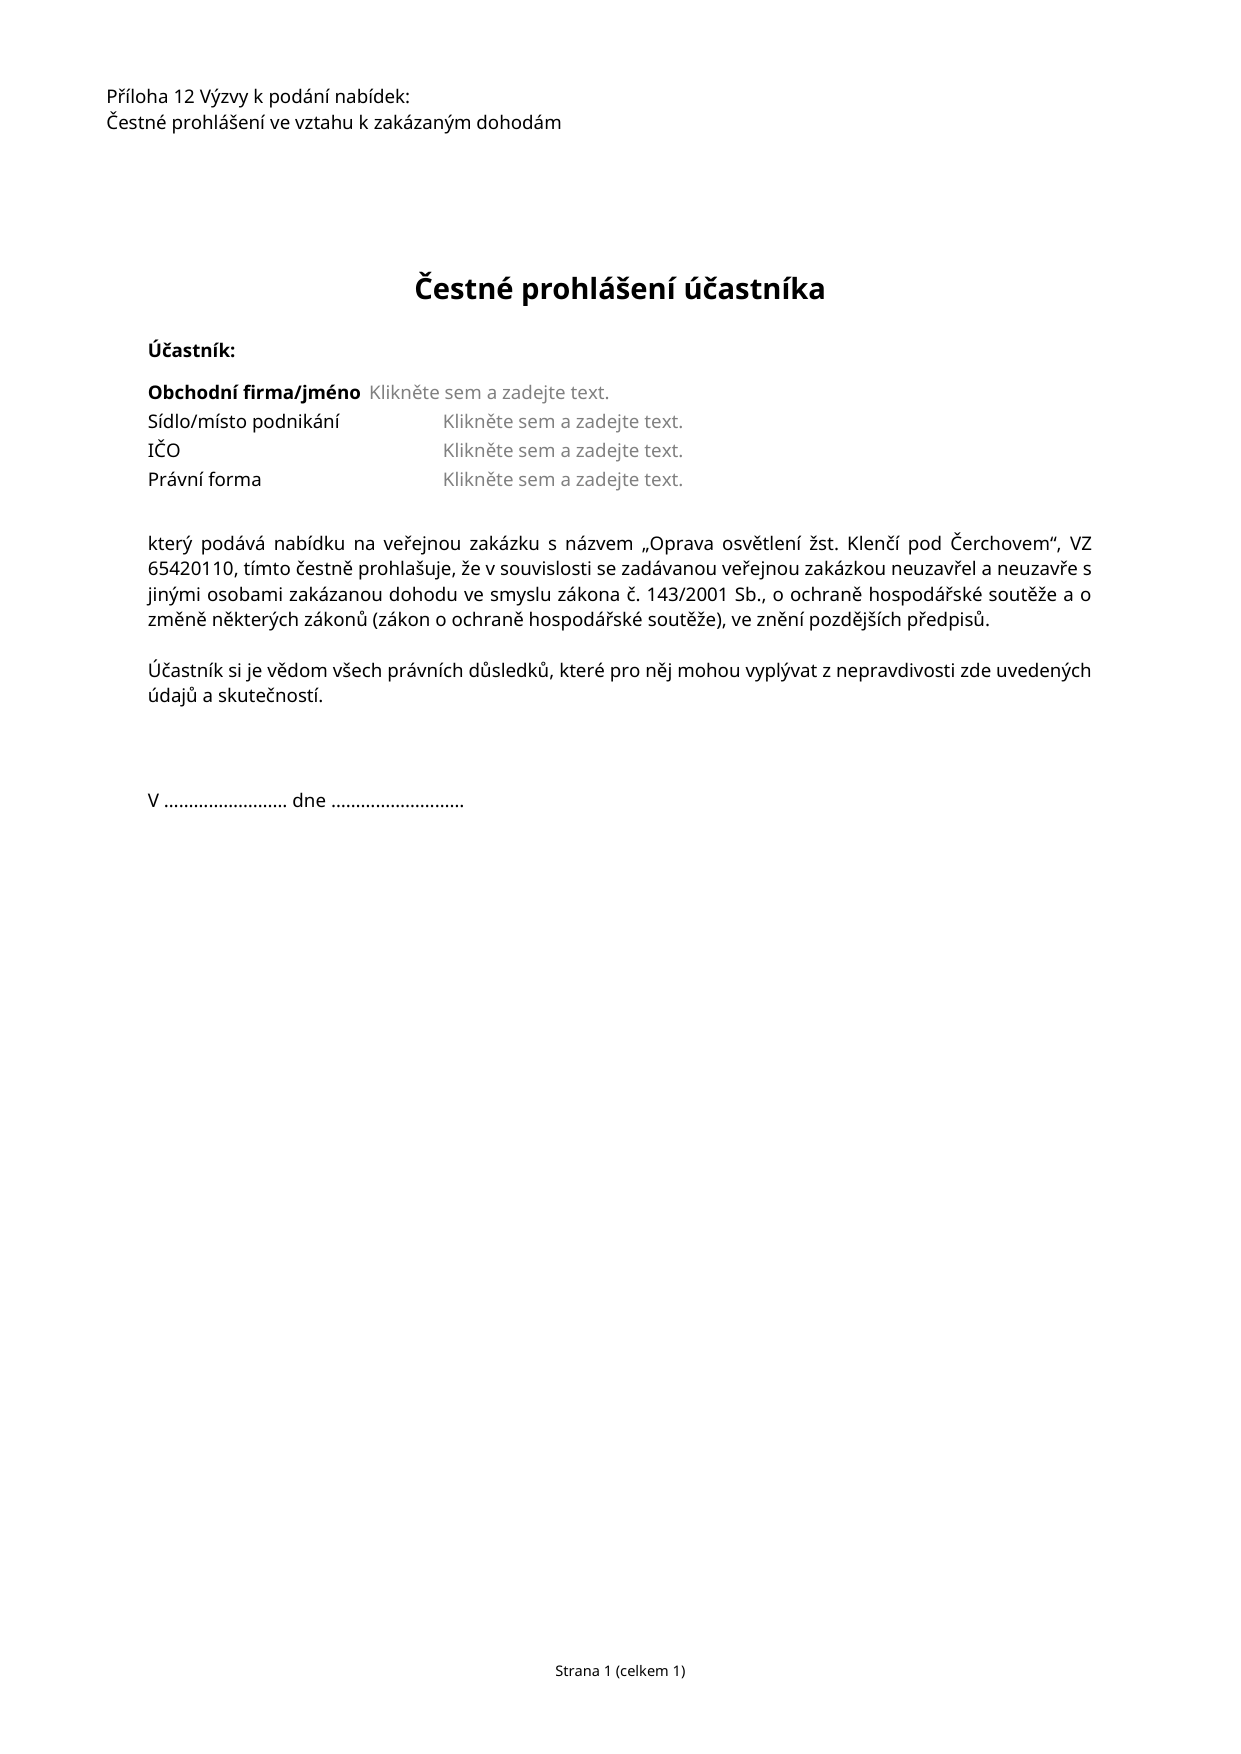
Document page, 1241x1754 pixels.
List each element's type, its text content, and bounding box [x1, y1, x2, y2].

title Čestné prohlášení účastníka [148, 268, 1093, 308]
text IČO [148, 434, 1093, 463]
text Obchodní firma/jméno [148, 376, 1093, 405]
text Právní forma [148, 463, 1093, 492]
text Účastník: [148, 333, 1093, 364]
text Sídlo/místo podnikání [148, 405, 1093, 434]
text Účastník si je vědom všech právních důsledků, které pro něj mohou vyplývat z nepravdivosti zde uvedených údajů a skutečností. [148, 657, 1093, 708]
text V ………………….… dne ……………………… [148, 784, 1092, 813]
text který podává nabídku na veřejnou zakázku s názvem „Oprava osvětlení žst. Klenčí pod Čerchovem“, VZ 65420110, tímto čestně prohlašuje, že v souvislosti se zadávanou veřejnou zakázkou neuzavřel a neuzavře s jinými osobami zakázanou dohodu ve smyslu zákona č. 143/2001 Sb., o ochraně hospodářské soutěže a o změně některých zákonů (zákon o ochraně hospodářské soutěže), ve znění pozdějších předpisů. [148, 530, 1093, 632]
